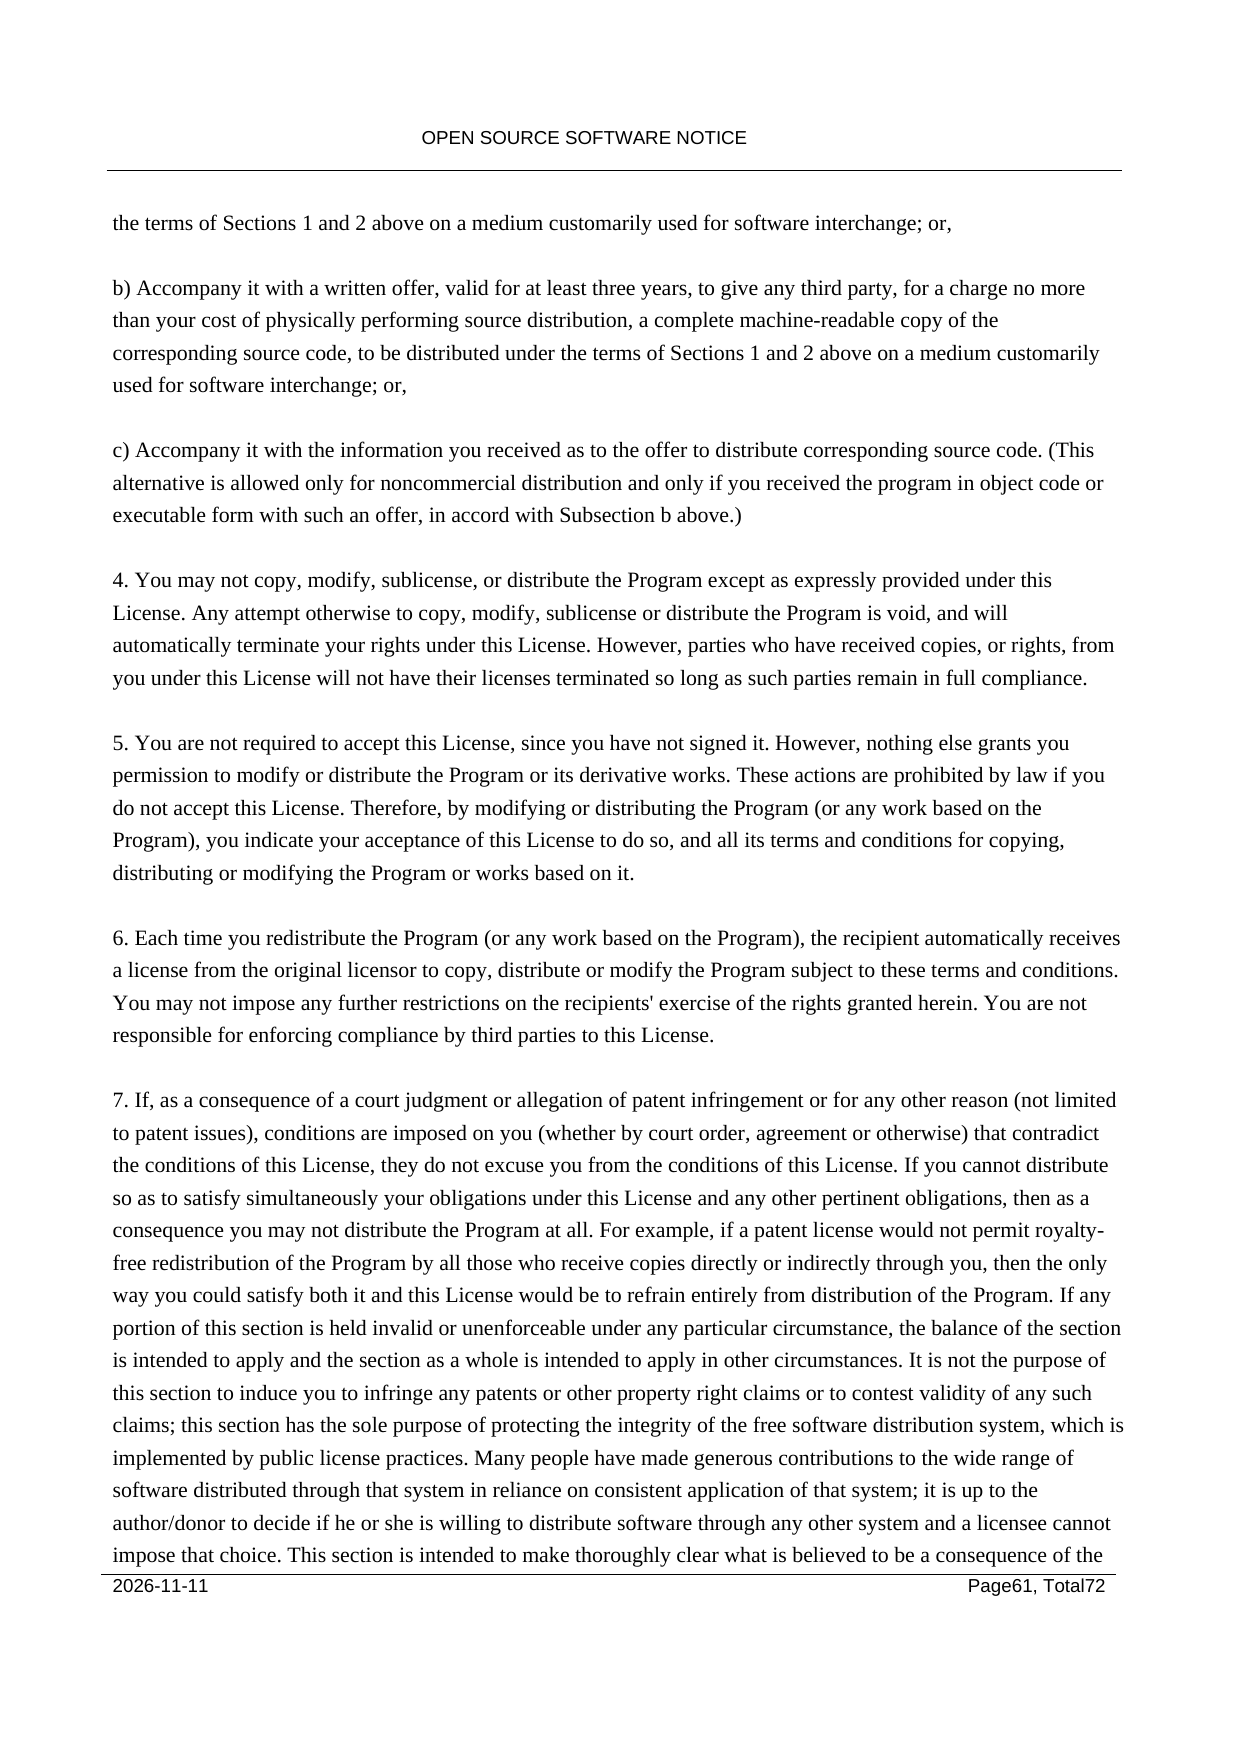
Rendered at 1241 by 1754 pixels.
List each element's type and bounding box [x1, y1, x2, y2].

text [112, 206, 1128, 1571]
